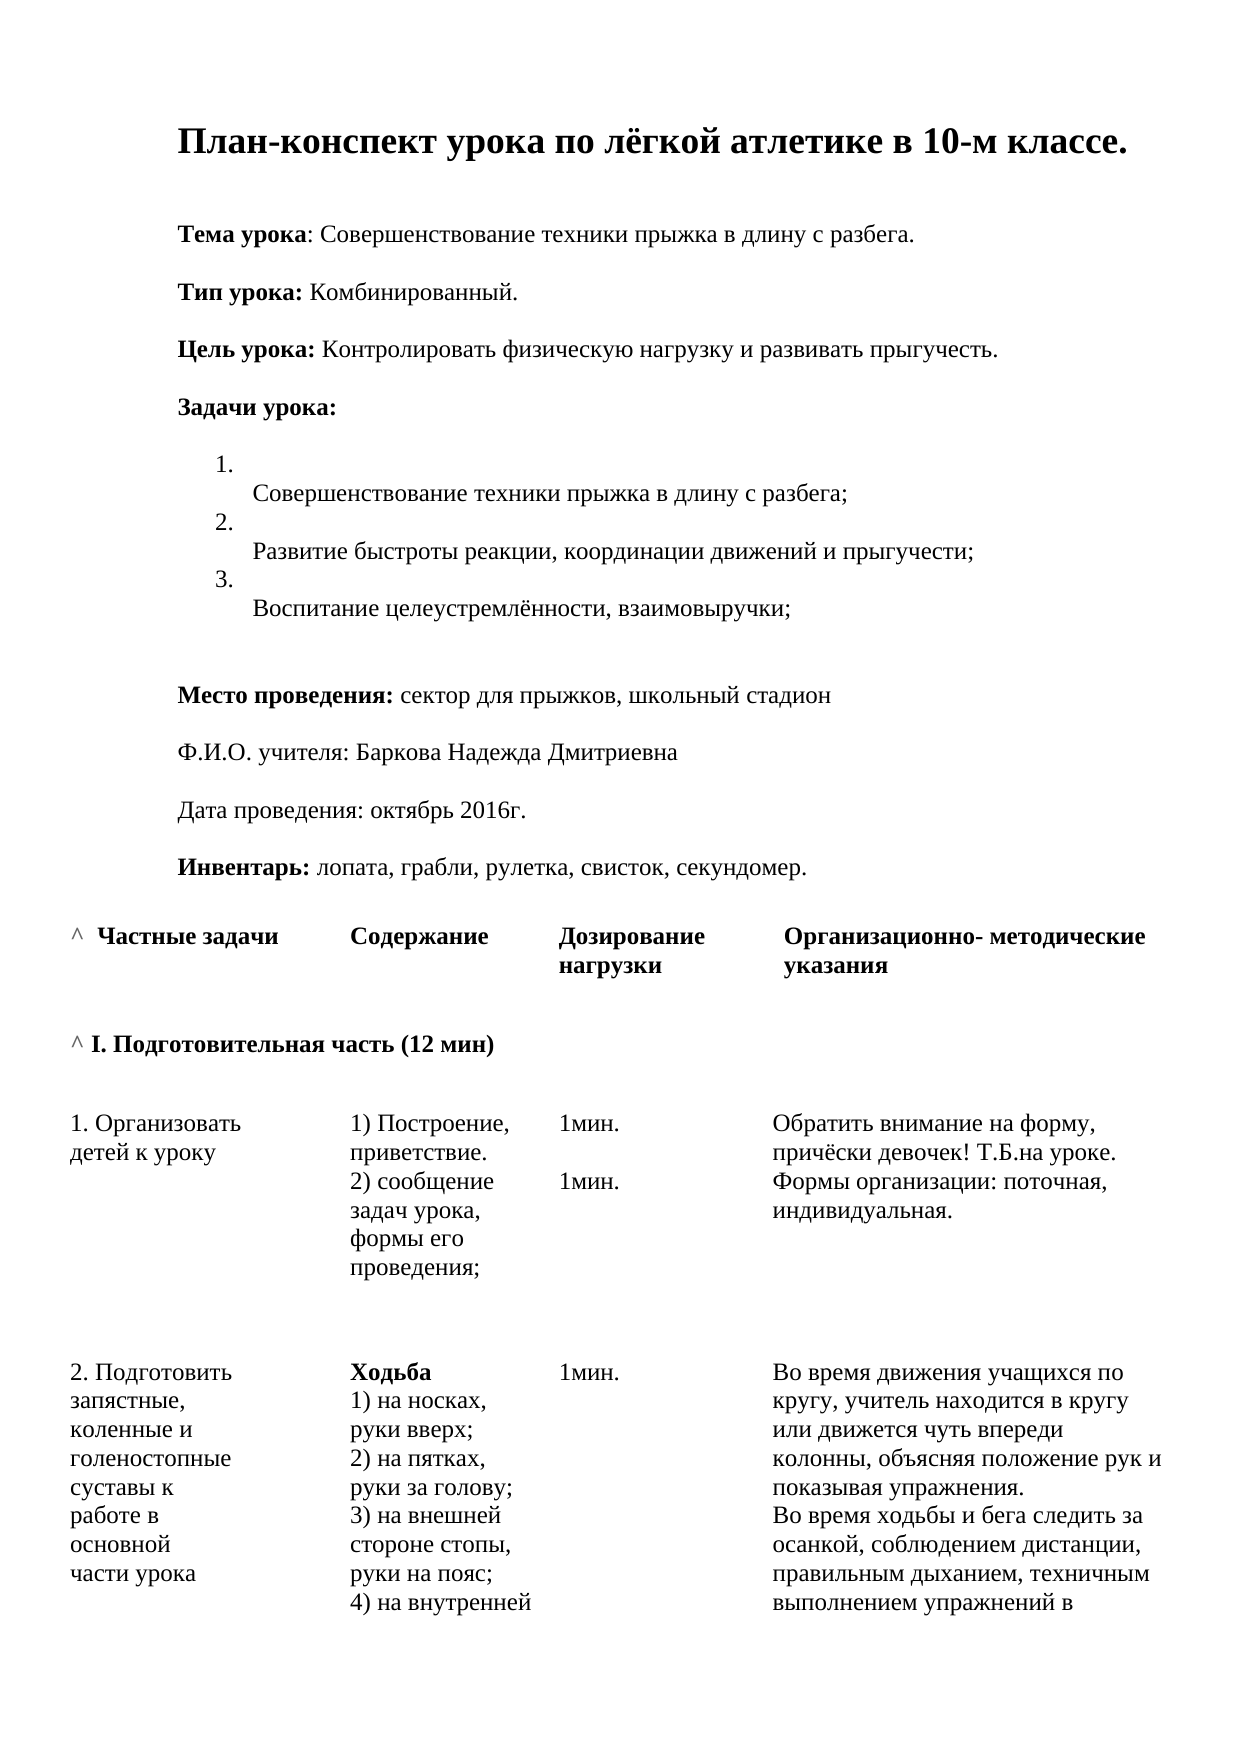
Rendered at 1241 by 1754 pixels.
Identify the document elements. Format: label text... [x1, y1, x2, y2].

table_cell 1мин. 1мин. [548, 1069, 762, 1317]
table_cell 1. Организовать детей к уроку [59, 1069, 339, 1317]
table_header Дозирование нагрузки [548, 881, 773, 989]
table_header Содержание [339, 881, 548, 989]
text Тема урока: Совершенствование техники прыжка в длину с разбега. Тип урока: Комбинированный. Цель урока: Контролировать физическую нагрузку и развивать прыгучесть. Задачи урока: [177, 190, 1152, 420]
table_header Организационно- методические указания [773, 881, 1179, 989]
text План-конспект урока по лёгкой атлетике в 10-м классе. [177, 118, 1152, 161]
table_header ^ Частные задачи [59, 881, 339, 989]
list Развитие быстроты реакции, координации движений и прыгучести; [215, 507, 1152, 564]
list Совершенствование техники прыжка в длину с разбега; [215, 449, 1152, 507]
text Место проведения: сектор для прыжков, школьный стадион Ф.И.О. учителя: Баркова Надежда Дмитриевна Дата проведения: октябрь 2016г. Инвентарь: лопата, грабли, рулетка, свисток, секундомер. [177, 651, 1152, 881]
table_cell 1) Построение, приветствие. 2) сообщение задач урока, формы его проведения; [339, 1069, 548, 1317]
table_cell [59, 1317, 339, 1626]
list Воспитание целеустремлённости, взаимовыручки; [215, 564, 1152, 622]
table_cell ^ I. Подготовительная часть (12 мин) [59, 989, 1179, 1069]
table_cell Обратить внимание на форму, причёски девочек! Т.Б.на уроке. Формы организации: поточная, индивидуальная. [762, 1069, 1179, 1317]
table_cell 1мин. [548, 1317, 762, 1626]
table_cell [762, 1317, 1179, 1626]
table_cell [339, 1317, 548, 1626]
